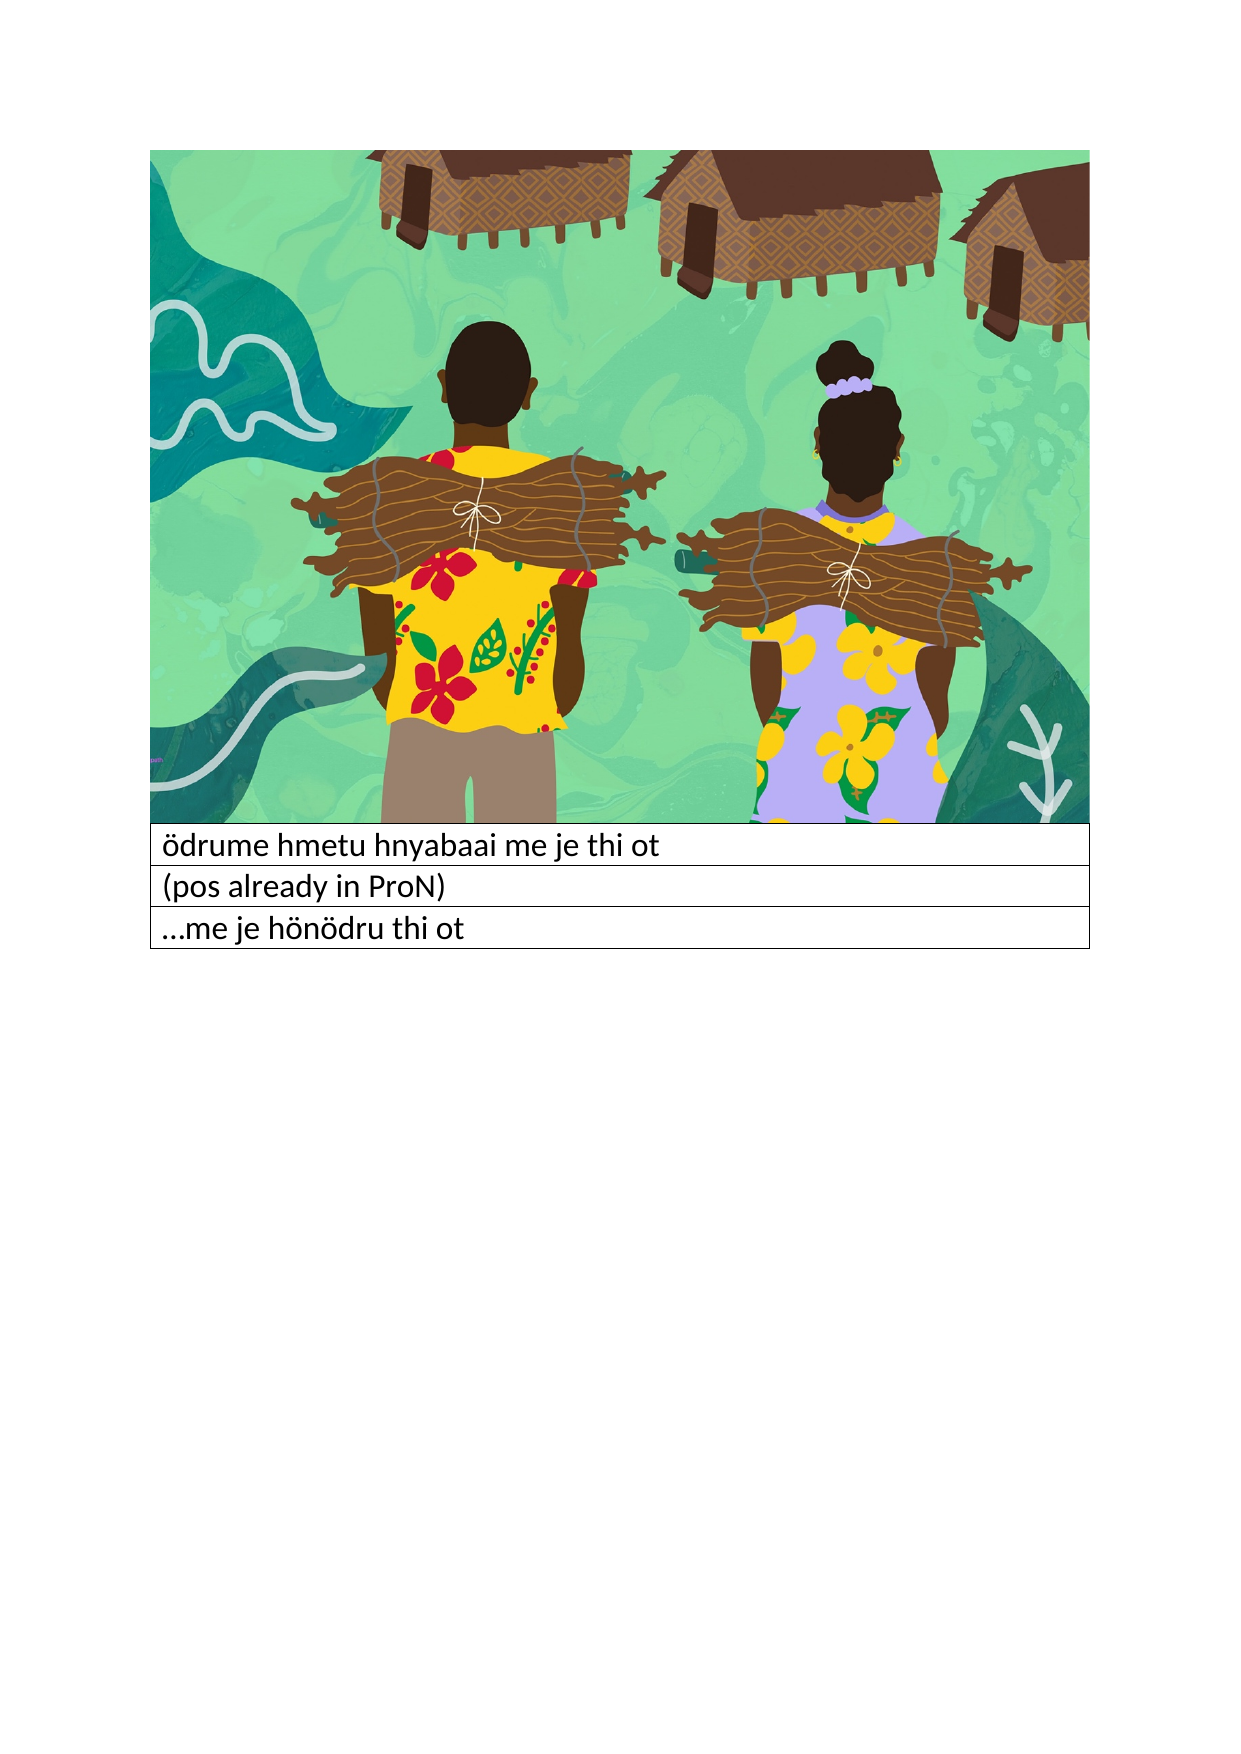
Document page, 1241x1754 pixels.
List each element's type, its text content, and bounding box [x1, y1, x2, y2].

table_cell …me je hönödru thi ot [151, 907, 1089, 948]
table_cell (pos already in ProN) [151, 866, 1089, 906]
picture [150, 150, 1090, 823]
table_header ödrume hmetu hnyabaai me je thi ot [151, 824, 1089, 864]
